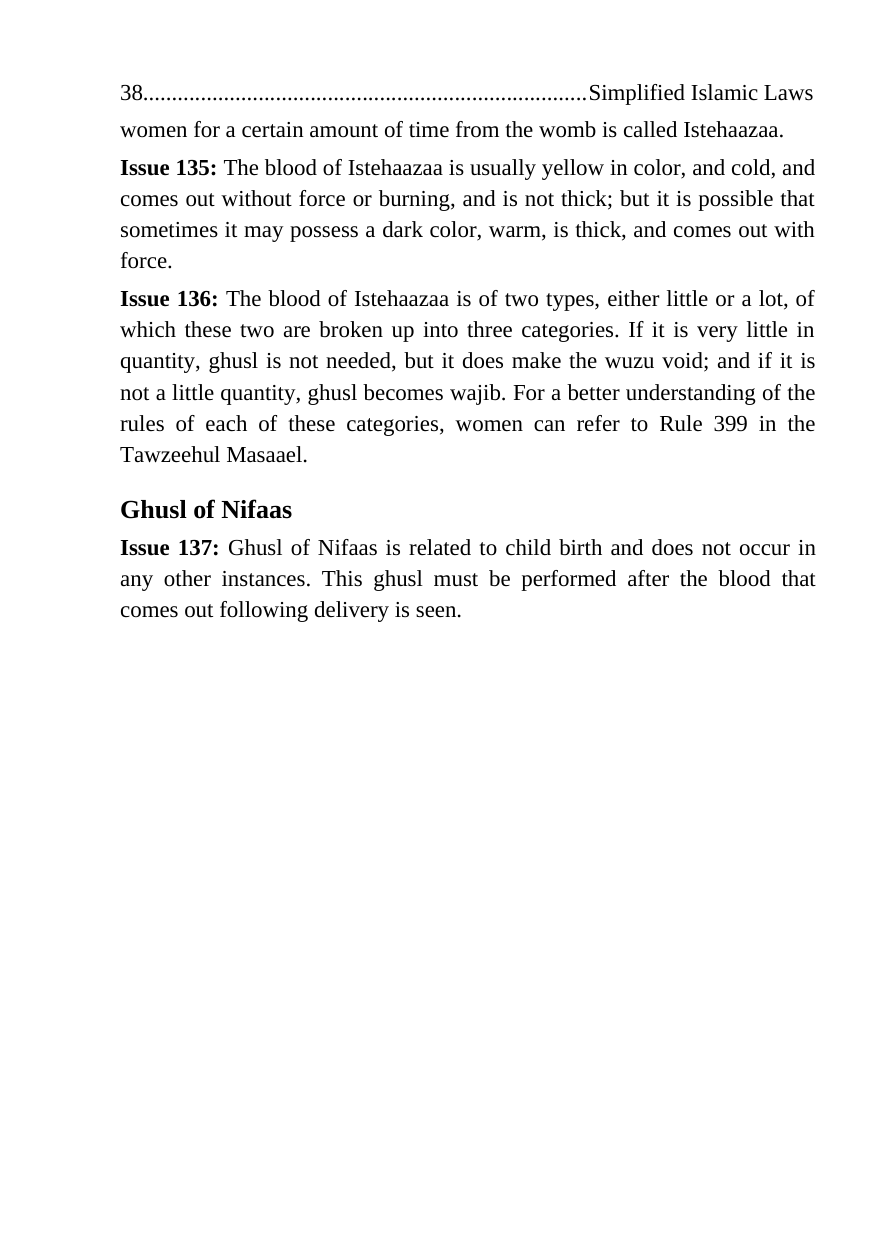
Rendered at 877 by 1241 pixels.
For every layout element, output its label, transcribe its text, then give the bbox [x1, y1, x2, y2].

text Issue 135: The blood of Istehaazaa is usually yellow in color, and cold, and comes out without force or burning, and is not thick; but it is possible that sometimes it may possess a dark color, warm, is thick, and comes out with force. [120, 150, 817, 275]
text Issue 137: Ghusl of Nifaas is related to child birth and does not occur in any other instances. This ghusl must be performed after the blood that comes out following delivery is seen. [120, 530, 817, 624]
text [120, 112, 817, 144]
text Issue 136: The blood of Istehaazaa is of two types, either little or a lot, of which these two are broken up into three categories. If it is very little in quantity, ghusl is not needed, but it does make the wuzu void; and if it is not a little quantity, ghusl becomes wajib. For a better understanding of the rules of each of these categories, women can refer to Rule 399 in the Tawzeehul Masaael. [120, 281, 817, 469]
subtitle Ghusl of Nifaas [120, 494, 817, 524]
